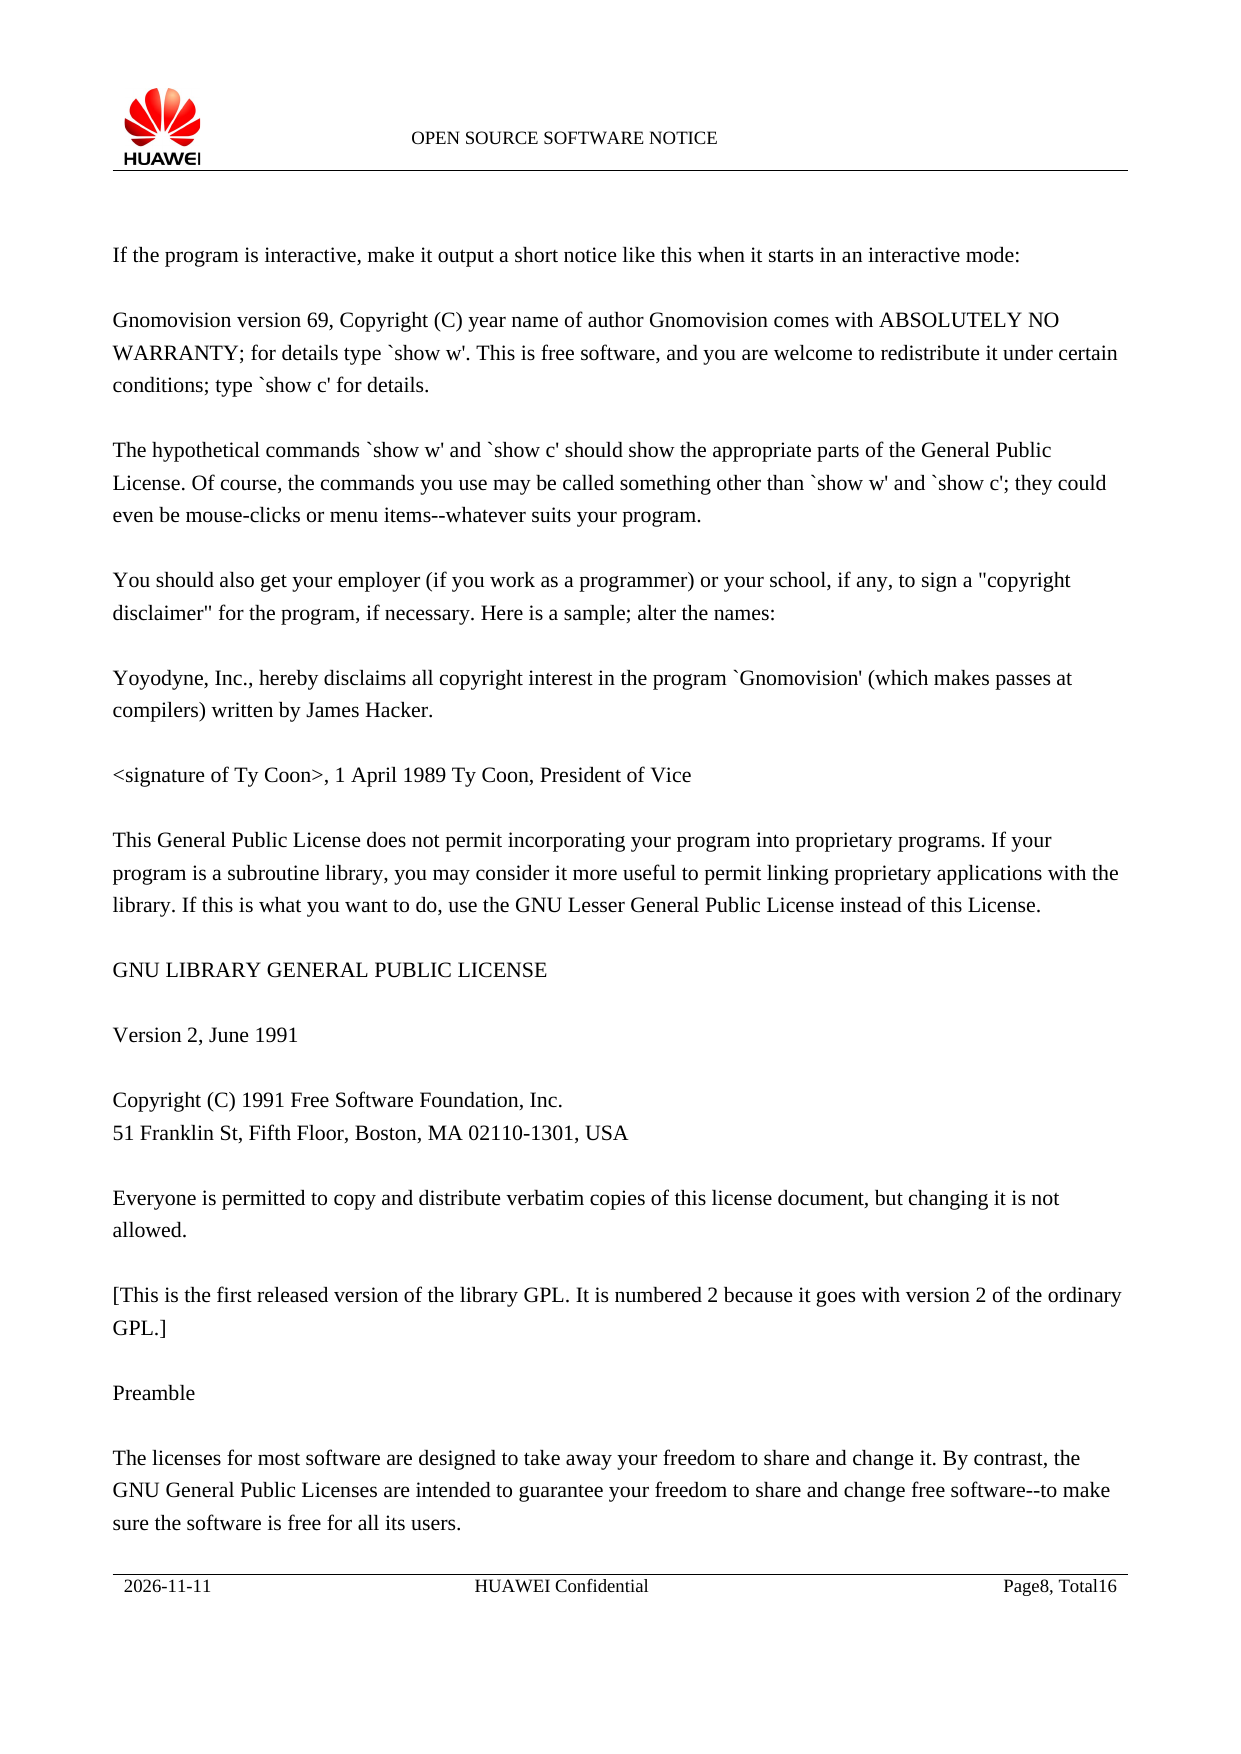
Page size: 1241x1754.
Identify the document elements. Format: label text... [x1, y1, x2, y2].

picture [124, 88, 201, 165]
